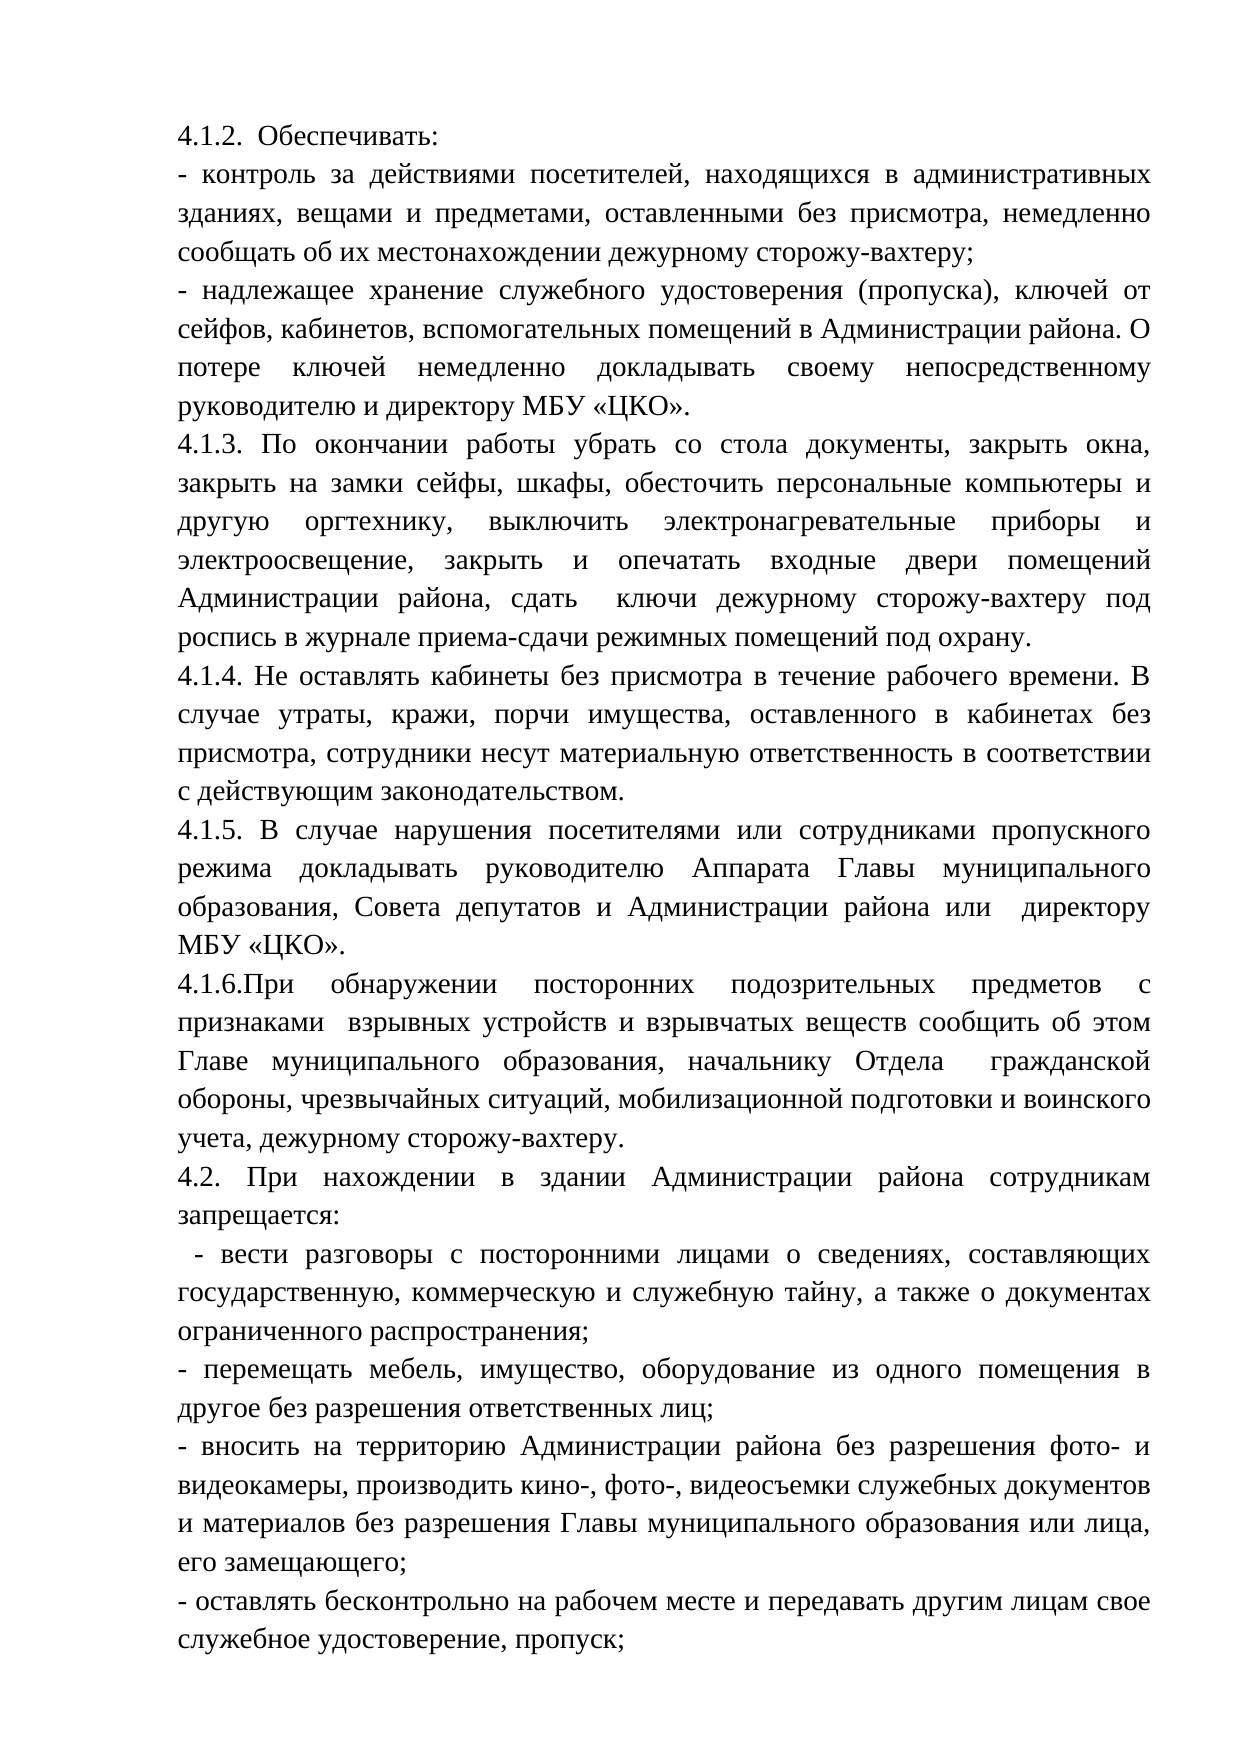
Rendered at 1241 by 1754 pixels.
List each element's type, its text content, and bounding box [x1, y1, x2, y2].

text - надлежащее хранение служебного удостоверения (пропуска), ключей от сейфов, кабинетов, вспомогательных помещений в Администрации района. О потере ключей немедленно докладывать своему непосредственному руководителю и директору МБУ «ЦКО». [177, 272, 1152, 421]
text - контроль за действиями посетителей, находящихся в административных зданиях, вещами и предметами, оставленными без присмотра, немедленно сообщать об их местонахождении дежурному сторожу-вахтеру; [177, 157, 1152, 267]
text 4.1.5. В случае нарушения посетителями или сотрудниками пропускного режима докладывать руководителю Аппарата Главы муниципального образования, Совета депутатов и Администрации района или директору МБУ «ЦКО». [177, 812, 1152, 961]
text - перемещать мебель, имущество, оборудование из одного помещения в другое без разрешения ответственных лиц; [177, 1351, 1152, 1423]
text 4.2. При нахождении в здании Администрации района сотрудникам запрещается: [177, 1159, 1152, 1231]
text 4.1.2. Обеспечивать: [177, 118, 1152, 152]
text - вносить на территорию Администрации района без разрешения фото- и видеокамеры, производить кино-, фото-, видеосъемки служебных документов и материалов без разрешения Главы муниципального образования или лица, его замещающего; [177, 1428, 1152, 1578]
text 4.1.6.При обнаружении посторонних подозрительных предметов с признаками взрывных устройств и взрывчатых веществ сообщить об этом Главе муниципального образования, начальнику Отдела гражданской обороны, чрезвычайных ситуаций, мобилизационной подготовки и воинского учета, дежурному сторожу-вахтеру. [177, 966, 1152, 1154]
text - оставлять бесконтрольно на рабочем месте и передавать другим лицам свое служебное удостоверение, пропуск; [177, 1583, 1152, 1655]
text - вести разговоры с посторонними лицами о сведениях, составляющих государственную, коммерческую и служебную тайну, а также о документах ограниченного распространения; [177, 1236, 1152, 1346]
text 4.1.4. Не оставлять кабинеты без присмотра в течение рабочего времени. В случае утраты, кражи, порчи имущества, оставленного в кабинетах без присмотра, сотрудники несут материальную ответственность в соответствии с действующим законодательством. [177, 658, 1152, 807]
text 4.1.3. По окончании работы убрать со стола документы, закрыть окна, закрыть на замки сейфы, шкафы, обесточить персональные компьютеры и другую оргтехнику, выключить электронагревательные приборы и электроосвещение, закрыть и опечатать входные двери помещений Администрации района, сдать ключи дежурному сторожу-вахтеру под роспись в журнале приема-сдачи режимных помещений под охрану. [177, 426, 1152, 653]
